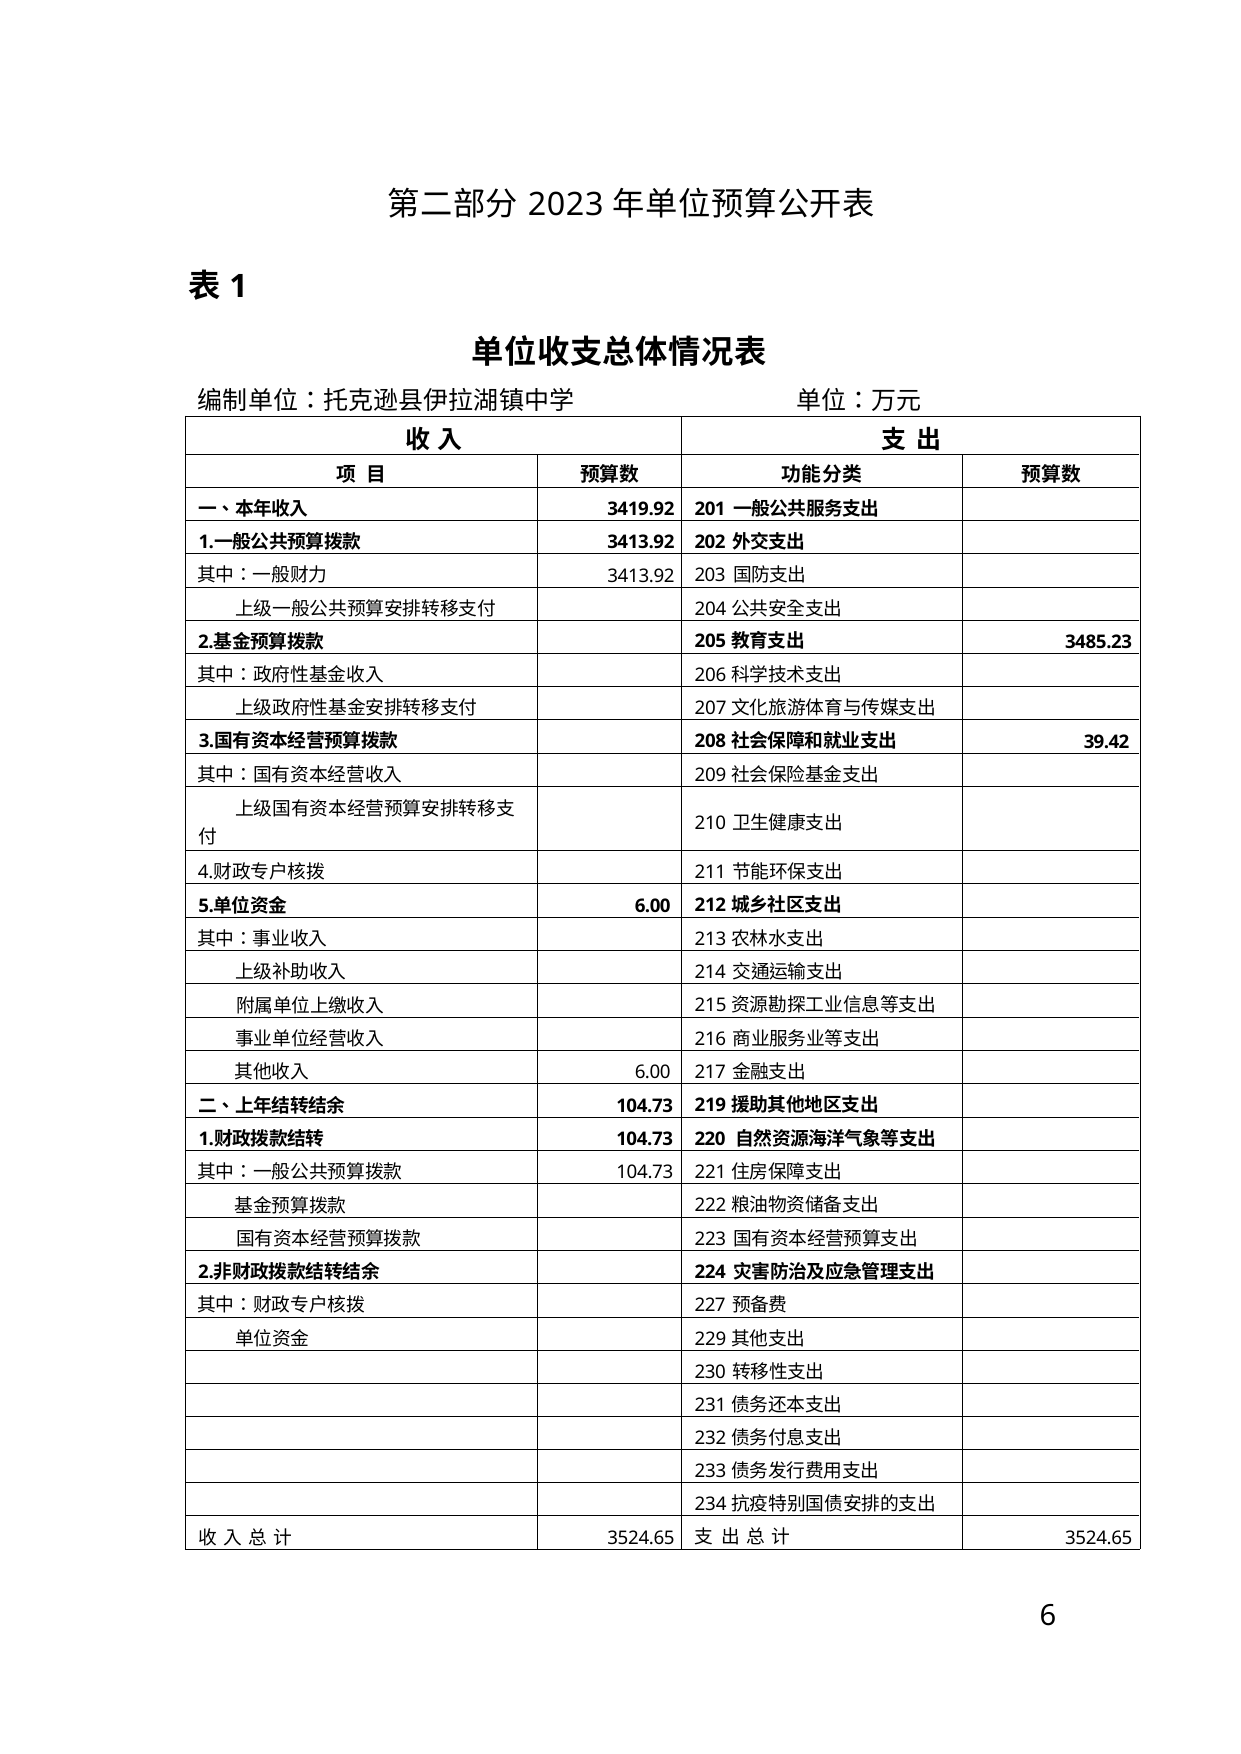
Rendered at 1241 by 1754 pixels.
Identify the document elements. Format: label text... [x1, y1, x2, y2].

table_cell 206 科学技术支出 [682, 654, 962, 686]
table_cell 231 债务还本支出 [682, 1384, 962, 1416]
table_cell [963, 1116, 1140, 1150]
table_cell [963, 1416, 1140, 1449]
table_cell [963, 1083, 1140, 1116]
table_cell [963, 983, 1140, 1017]
table_cell [538, 588, 681, 620]
table_cell [963, 653, 1140, 686]
table_cell 3524.65 [963, 1515, 1140, 1549]
table_cell 预算数 [538, 455, 681, 487]
table_cell 支 出 总 计 [682, 1516, 962, 1549]
table_cell 222 粮油物资储备支出 [682, 1184, 962, 1217]
table_cell 211 节能环保支出 [682, 851, 962, 883]
table_cell 3413.92 [538, 521, 681, 553]
table_cell 事业单位经营收入 [186, 1018, 537, 1050]
table_cell [963, 1017, 1140, 1050]
table_cell 其中：财政专户核拨 [186, 1284, 537, 1316]
table_cell 210 卫生健康支出 [682, 787, 962, 850]
table_cell [538, 787, 681, 850]
table_cell 3419.92 [538, 488, 681, 520]
table_cell 201 一般公共服务支出 [682, 488, 962, 520]
table_cell [538, 1184, 681, 1217]
table_cell 预算数 [963, 454, 1140, 487]
table_cell 6.00 [538, 1051, 681, 1083]
table_cell 其中：政府性基金收入 [186, 654, 537, 686]
table_cell [538, 754, 681, 786]
table_cell [538, 1284, 681, 1316]
table_cell 229 其他支出 [682, 1318, 962, 1350]
table_cell 5.单位资金 [186, 884, 537, 916]
table_cell [963, 587, 1140, 620]
table_cell [963, 950, 1140, 983]
table_cell 上级国有资本经营预算安排转移支 付 [186, 787, 537, 850]
table_cell [963, 553, 1140, 587]
table_cell [186, 1384, 537, 1416]
table_cell 230 转移性支出 [682, 1351, 962, 1383]
table_cell [963, 520, 1140, 553]
table_cell [538, 1417, 681, 1449]
text 单位收支总体情况表 [472, 331, 1140, 371]
table_cell 3524.65 [538, 1516, 681, 1549]
table_cell 207 文化旅游体育与传媒支出 [682, 687, 962, 719]
table_cell [963, 1482, 1140, 1515]
table_cell 国有资本经营预算拨款 [186, 1218, 537, 1250]
text 编制单位：托克逊县伊拉湖镇中学 单位：万元 [198, 386, 1140, 416]
table_cell [538, 1351, 681, 1383]
table_cell [538, 654, 681, 686]
table_cell 4.财政专户核拨 [186, 851, 537, 883]
text 表 1 [188, 265, 1140, 305]
table_cell [963, 1316, 1140, 1350]
table_cell [963, 1283, 1140, 1316]
table_cell [186, 1351, 537, 1383]
table_cell 项 目 [186, 455, 537, 487]
table_cell 233 债务发行费用支出 [682, 1450, 962, 1482]
table_cell 208 社会保障和就业支出 [682, 720, 962, 753]
table_cell 215 资源勘探工业信息等支出 [682, 984, 962, 1017]
table_cell 217 金融支出 [682, 1051, 962, 1083]
table_cell 1.一般公共预算拨款 [186, 521, 537, 553]
table_cell 104.73 [538, 1084, 681, 1116]
table_cell 203 国防支出 [682, 554, 962, 587]
table_cell [538, 687, 681, 719]
table_cell 1.财政拨款结转 [186, 1118, 537, 1150]
table_cell 104.73 [538, 1151, 681, 1183]
table_cell [186, 1483, 537, 1515]
table_cell [538, 1251, 681, 1283]
table_cell 3413.92 [538, 554, 681, 587]
table_header 支 出 [682, 417, 1140, 454]
table_cell 2.非财政拨款结转结余 [186, 1251, 537, 1283]
table_cell [963, 1449, 1140, 1482]
table_cell [538, 951, 681, 983]
table_cell 基金预算拨款 [186, 1184, 537, 1217]
table_cell 214 交通运输支出 [682, 951, 962, 983]
table_cell 219 援助其他地区支出 [682, 1084, 962, 1116]
table_cell 224 灾害防治及应急管理支出 [682, 1251, 962, 1283]
table_cell 3.国有资本经营预算拨款 [186, 720, 537, 753]
table_cell 2.基金预算拨款 [186, 621, 537, 653]
table_cell 205 教育支出 [682, 621, 962, 653]
table_cell 220 自然资源海洋气象等支出 [682, 1118, 962, 1150]
table_cell 202 外交支出 [682, 521, 962, 553]
table_cell 204 公共安全支出 [682, 588, 962, 620]
table_cell [538, 1450, 681, 1482]
table_cell 一、本年收入 [186, 488, 537, 520]
table_cell 232 债务付息支出 [682, 1417, 962, 1449]
table_cell 收 入 总 计 [186, 1516, 537, 1549]
table_cell 附属单位上缴收入 [186, 984, 537, 1017]
table_cell 3485.23 [963, 620, 1140, 653]
table_header 收 入 [186, 417, 681, 454]
table_cell 其中：国有资本经营收入 [186, 754, 537, 786]
table_cell [186, 1417, 537, 1449]
table_cell [963, 786, 1140, 850]
table_cell 223 国有资本经营预算支出 [682, 1218, 962, 1250]
table_cell [538, 851, 681, 883]
table_cell [963, 1217, 1140, 1250]
table_cell [538, 1483, 681, 1515]
table_cell 二、上年结转结余 [186, 1084, 537, 1116]
table_cell [963, 753, 1140, 786]
table_cell 其中：事业收入 [186, 918, 537, 950]
table_cell [963, 850, 1140, 883]
table_cell [538, 984, 681, 1017]
table_cell 234 抗疫特别国债安排的支出 [682, 1483, 962, 1515]
table_cell 216 商业服务业等支出 [682, 1018, 962, 1050]
table_cell [963, 1350, 1140, 1383]
table_cell [538, 1018, 681, 1050]
table_cell [186, 1450, 537, 1482]
table_cell 上级政府性基金安排转移支付 [186, 687, 537, 719]
table_cell [538, 720, 681, 753]
table_cell [538, 918, 681, 950]
table_cell [963, 1050, 1140, 1083]
table_cell 其中：一般公共预算拨款 [186, 1151, 537, 1183]
text 第二部分 2023 年单位预算公开表 [387, 182, 1140, 223]
table_cell [963, 1183, 1140, 1217]
table_cell 104.73 [538, 1118, 681, 1150]
table_cell [538, 621, 681, 653]
table_cell 212 城乡社区支出 [682, 884, 962, 916]
table_cell 功能分类 [682, 455, 962, 487]
table_cell [963, 686, 1140, 719]
table_cell [963, 1383, 1140, 1416]
table_cell 6.00 [538, 884, 681, 916]
table_cell 221 住房保障支出 [682, 1151, 962, 1183]
table_cell [963, 916, 1140, 950]
table_cell [963, 487, 1140, 520]
table_cell [538, 1218, 681, 1250]
table_cell [963, 1150, 1140, 1183]
table_cell [538, 1384, 681, 1416]
table_cell [538, 1318, 681, 1350]
table_cell 39.42 [963, 719, 1140, 753]
table_cell 其他收入 [186, 1051, 537, 1083]
table_cell 上级补助收入 [186, 951, 537, 983]
table_cell [963, 1250, 1140, 1283]
table_cell 单位资金 [186, 1318, 537, 1350]
table_cell [963, 883, 1140, 916]
table_cell 213 农林水支出 [682, 918, 962, 950]
table_cell 其中：一般财力 [186, 554, 537, 587]
table_cell 209 社会保险基金支出 [682, 754, 962, 786]
table_cell 227 预备费 [682, 1284, 962, 1316]
table_cell 上级一般公共预算安排转移支付 [186, 588, 537, 620]
